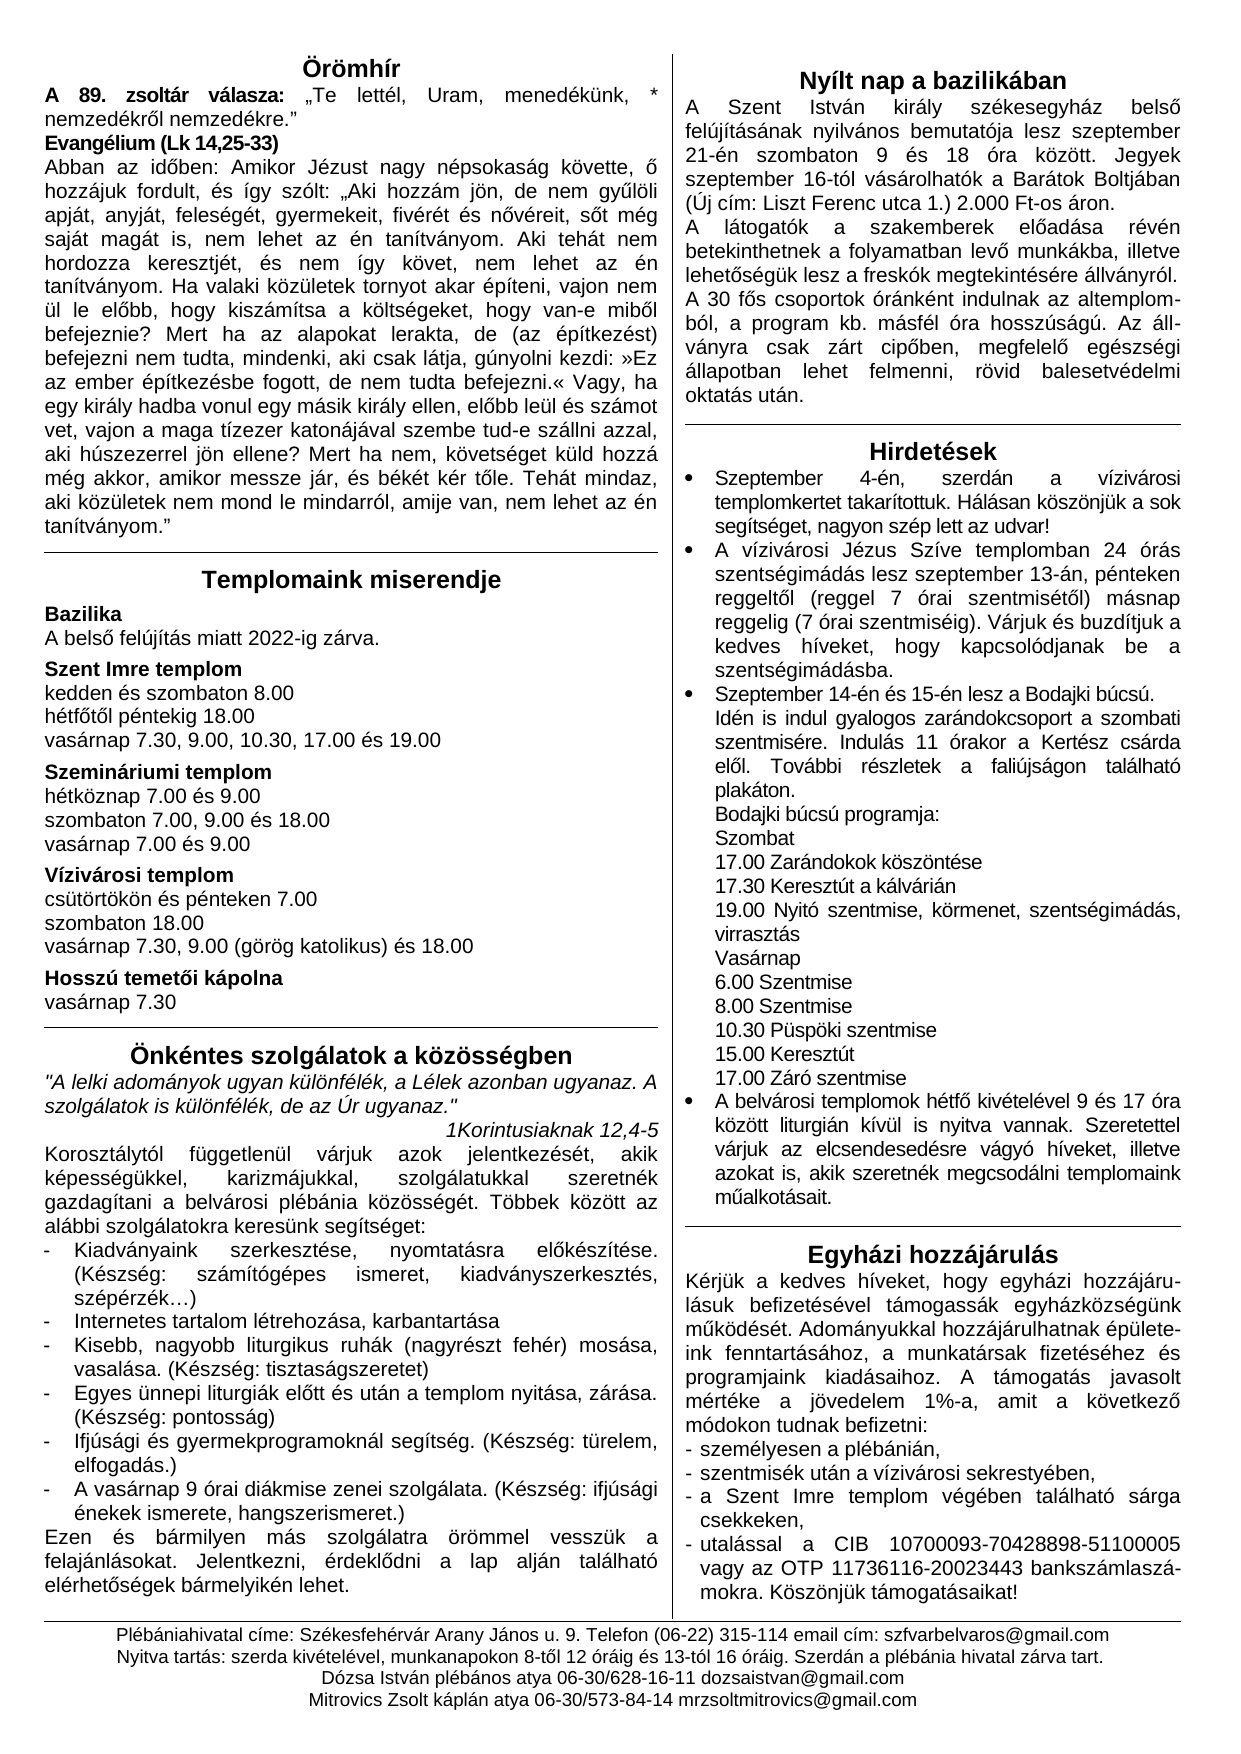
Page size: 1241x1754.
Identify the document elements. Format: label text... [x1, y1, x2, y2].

list A vízivárosi Jézus Szíve templomban 24 órás szentségimádás lesz szeptember 13-án, pénteken reggeltől (reggel 7 órai szentmisétől) másnap reggelig (7 órai szentmiséig). Várjuk és buzdítjuk a kedves híveket, hogy kapcsolódjanak be a szentségimádásba. [685, 538, 1181, 682]
list Kisebb, nagyobb liturgikus ruhák (nagyrészt fehér) mosása, vasalása. (Készség: tisztaságszeretet) [43, 1333, 658, 1381]
text Szemináriumi templom [44, 759, 658, 783]
text Ezen és bármilyen más szolgálatra örömmel vesszük a felajánlásokat. Jelentkezni, érdeklődni a lap alján található elérhetőségek bármelyikén lehet. [44, 1525, 658, 1597]
list Nyitva tartás: szerda kivételével, munkanapokon 8-től 12 óráig és 13-tól 16 óráig. Szerdán a plébánia hivatal zárva tart. Dózsa István plébános atya 06-30/628-16-11 dozsaistvan@gmail.com [44, 1646, 1181, 1689]
text Abban az időben: Amikor Jézust nagy népsokaság követte, ő hozzájuk fordult, és így szólt: „Aki hozzám jön, de nem gyűlöli apját, anyját, feleségét, gyermekeit, fivérét és nővéreit, sőt még saját magát is, nem lehet az én tanítványom. Aki tehát nem hordozza keresztjét, és nem így követ, nem lehet az én tanítványom. Ha valaki közületek tornyot akar építeni, vajon nem ül le előbb, hogy kiszámítsa a költségeket, hogy van-e miből befejeznie? Mert ha az alapokat lerakta, de (az építkezést) befejezni nem tudta, mindenki, aki csak látja, gúnyolni kezdi: »Ez az ember építkezésbe fogott, de nem tudta befejezni.« Vagy, ha egy király hadba vonul egy másik király ellen, előbb leül és számot vet, vajon a maga tízezer katonájával szembe tud-e szállni azzal, aki húszezerrel jön ellene? Mert ha nem, követséget küld hozzá még akkor, amikor messze jár, és békét kér tőle. Tehát mindaz, aki közületek nem mond le mindarról, amije van, nem lehet az én tanítványom.” [44, 154, 658, 538]
text A 30 fős csoportok óránként indulnak az altemplomból, a program kb. másfél óra hosszúságú. Az állványra csak zárt cipőben, megfelelő egészségi állapotban lehet felmenni, rövid balesetvédelmi oktatás után. [685, 287, 1181, 410]
list Egyes ünnepi liturgiák előtt és után a templom nyitása, zárása. (Készség: pontosság) [43, 1381, 658, 1429]
list személyesen a plébánián, [685, 1436, 1181, 1460]
list Mitrovics Zsolt káplán atya 06-30/573-84-14 mrzsoltmitrovics@gmail.com [44, 1689, 1181, 1710]
list a Szent Imre templom végében található sárga csekkeken, [685, 1484, 1181, 1532]
list szentmisék után a vízivárosi sekrestyében, [685, 1460, 1181, 1484]
text Korosztálytól függetlenül várjuk azok jelentkezését, akik képességükkel, karizmájukkal, szolgálatukkal szeretnék gazdagítani a belvárosi plébánia közösségét. Többek között az alábbi szolgálatokra keresünk segítséget: [44, 1142, 658, 1237]
text A Szent István király székesegyház belső felújításának nyilvános bemutatója lesz szeptember 21-én szombaton 9 és 18 óra között. Jegyek szeptember 16-tól vásárolhatók a Barátok Boltjában (Új cím: Liszt Ferenc utca 1.) 2.000 Ft-os áron. [685, 95, 1181, 215]
text csütörtökön és pénteken 7.00 [44, 886, 658, 910]
subtitle Egyházi hozzájárulás [685, 1240, 1181, 1269]
subtitle Templomaink miserendje [44, 565, 658, 594]
text Evangélium (Lk 14,25-33) [44, 131, 658, 154]
text A látogatók a szakemberek előadása révén betekinthetnek a folyamatban levő munkákba, illetve lehetőségük lesz a freskók megtekintésére állványról. [685, 215, 1181, 287]
text vasárnap 7.00 és 9.00 [44, 831, 658, 855]
text Hosszú temetői kápolna vasárnap 7.30 [44, 966, 658, 1013]
list Szeptember 14-én és 15-én lesz a Bodajki búcsú. Idén is indul gyalogos zarándokcsoport a szombati szentmisére. Indulás 11 órakor a Kertész csárda elől. További részletek a faliújságon található plakáton. Bodajki búcsú programja: Szombat 17.00 Zarándokok köszöntése 17.30 Keresztút a kálvárián 19.00 Nyitó szentmise, körmenet, szentségimádás, virrasztás Vasárnap 6.00 Szentmise 8.00 Szentmise 10.30 Püspöki szentmise 15.00 Keresztút 17.00 Záró szentmise [685, 682, 1181, 1089]
text Bazilika A belső felújítás miatt 2022-ig zárva. [44, 601, 658, 649]
text szombaton 7.00, 9.00 és 18.00 [44, 807, 658, 831]
subtitle Nyílt nap a bazilikában [685, 66, 1181, 95]
text Szent Imre templom kedden és szombaton 8.00 [44, 656, 658, 704]
subtitle Hirdetések [685, 437, 1181, 466]
list A vasárnap 9 órai diákmise zenei szolgálata. (Készség: ifjúsági énekek ismerete, hangszerismeret.) [43, 1477, 658, 1525]
list Kiadványaink szerkesztése, nyomtatásra előkészítése. (Készség: számítógépes ismeret, kiadványszerkesztés, szépérzék…) [43, 1237, 658, 1309]
text vasárnap 7.30, 9.00 (görög katolikus) és 18.00 [44, 934, 658, 958]
text A 89. zsoltár válasza: „Te lettél, Uram, menedékünk, * nemzedékről nemzedékre.” [44, 83, 658, 131]
text 1Korintusiaknak 12,4-5 [44, 1118, 658, 1142]
list utalással a CIB 10700093-70428898-51100005 vagy az OTP 11736116-20023443 bankszámlaszámokra. Köszönjük támogatásaikat! [685, 1532, 1181, 1604]
text hétköznap 7.00 és 9.00 [44, 783, 658, 807]
subtitle Örömhír [44, 54, 658, 83]
list A belvárosi templomok hétfő kivételével 9 és 17 óra között liturgián kívül is nyitva vannak. Szeretettel várjuk az elcsendesedésre vágyó híveket, illetve azokat is, akik szeretnék megcsodálni templomaink műalkotásait. [685, 1089, 1181, 1212]
text Kérjük a kedves híveket, hogy egyházi hozzájárulásuk befizetésével támogassák egyházközségünk működését. Adományukkal hozzájárulhatnak épületeink fenntartásához, a munkatársak fizetéséhez és programjaink kiadásaihoz. A támogatás javasolt mértéke a jövedelem 1%-a, amit a következő módokon tudnak befizetni: [685, 1269, 1181, 1436]
list Ifjúsági és gyermekprogramoknál segítség. (Készség: türelem, elfogadás.) [43, 1429, 658, 1477]
text "A lelki adományok ugyan különfélék, a Lélek azonban ugyanaz. A szolgálatok is különfélék, de az Úr ugyanaz." [44, 1070, 658, 1118]
list Plébániahivatal címe: Székesfehérvár Arany János u. 9. Telefon (06-22) 315-114 email cím: szfvarbelvaros@gmail.com [44, 1622, 1181, 1646]
list Internetes tartalom létrehozása, karbantartása [43, 1309, 658, 1333]
subtitle Önkéntes szolgálatok a közösségben [44, 1041, 658, 1070]
list Szeptember 4-én, szerdán a vízivárosi templomkertet takarítottuk. Hálásan köszönjük a sok segítséget, nagyon szép lett az udvar! [685, 466, 1181, 538]
text hétfőtől péntekig 18.00 vasárnap 7.30, 9.00, 10.30, 17.00 és 19.00 [44, 704, 658, 752]
text Vízivárosi templom [44, 862, 658, 886]
text szombaton 18.00 [44, 910, 658, 934]
